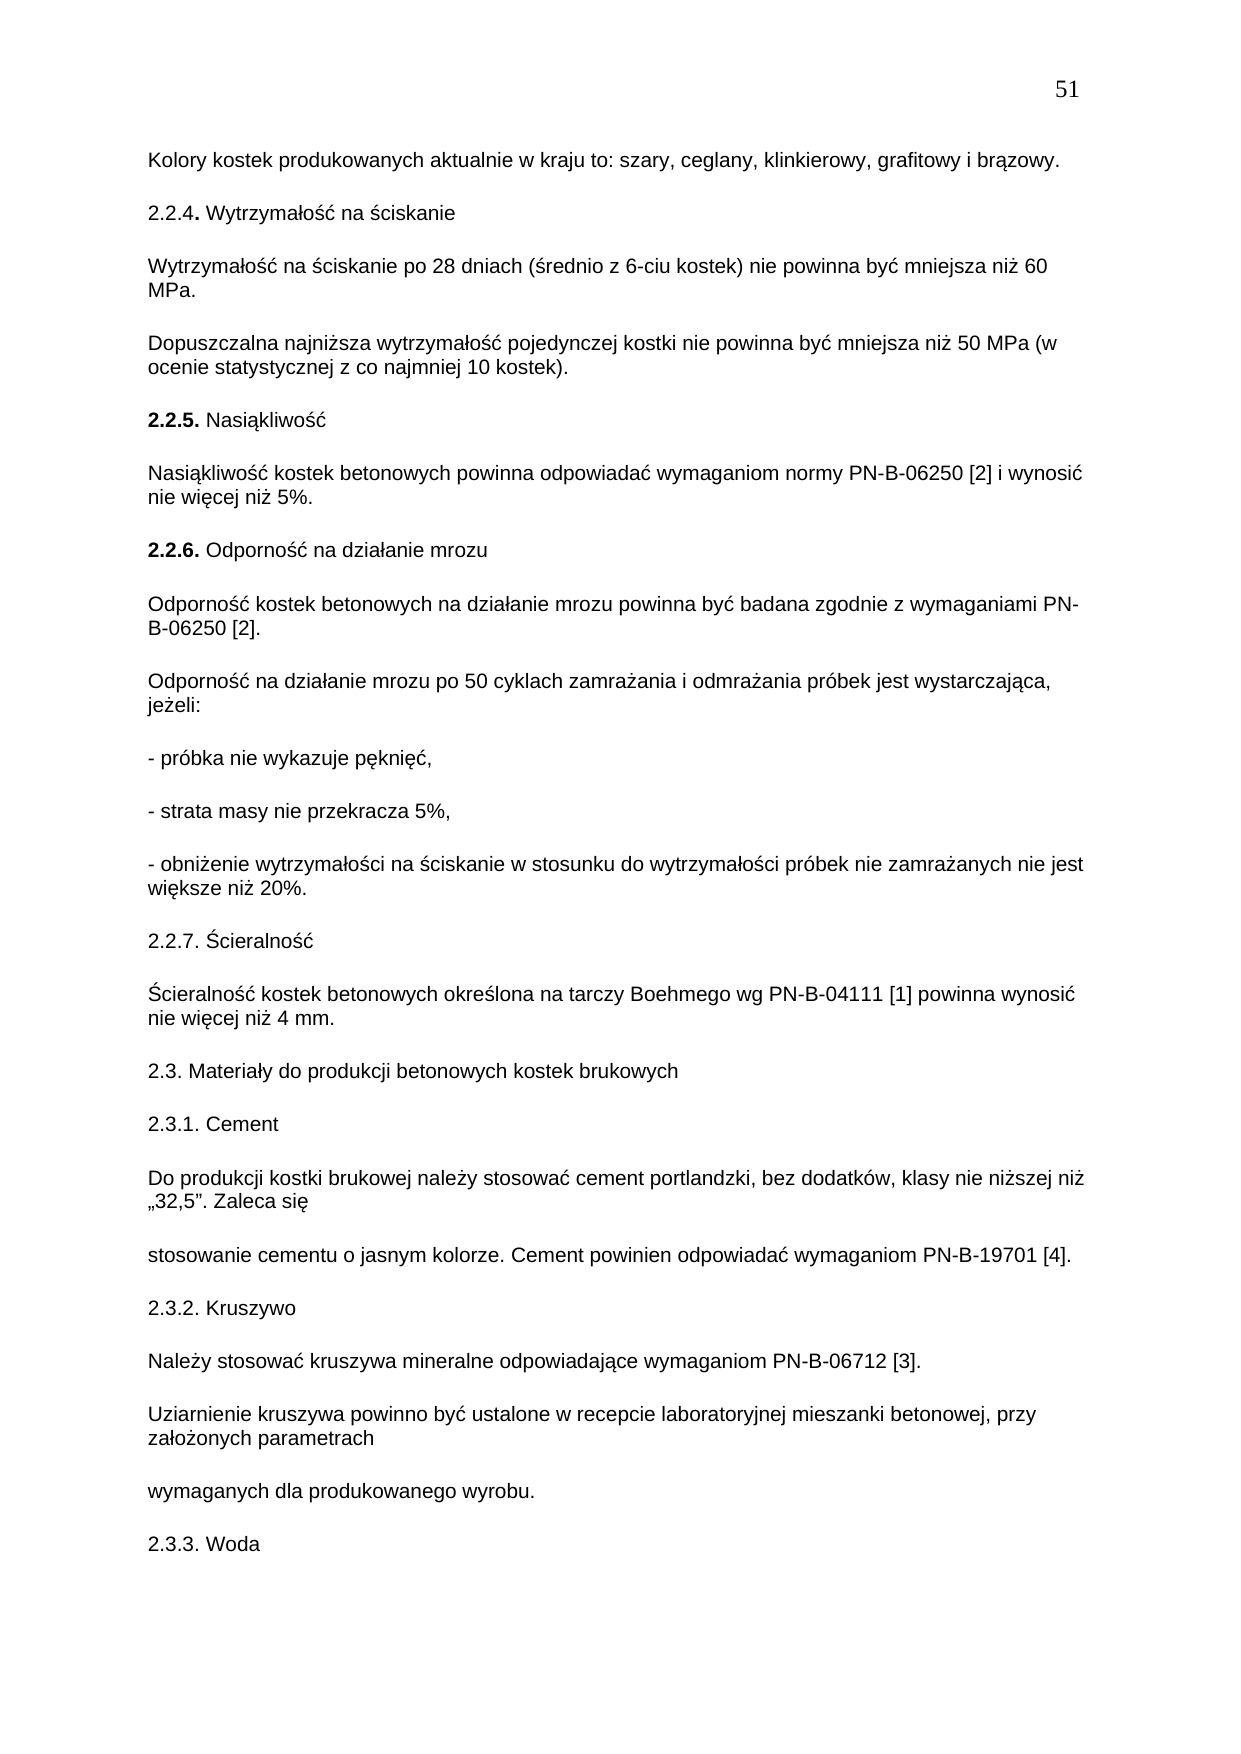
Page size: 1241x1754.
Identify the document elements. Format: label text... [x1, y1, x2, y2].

text Dopuszczalna najniższa wytrzymałość pojedynczej kostki nie powinna być mniejsza niż 50 MPa (w ocenie statystycznej z co najmniej 10 kostek). [148, 331, 1092, 379]
text Do produkcji kostki brukowej należy stosować cement portlandzki, bez dodatków, klasy nie niższej niż „32,5”. Zaleca się [148, 1165, 1092, 1213]
text - próbka nie wykazuje pęknięć, [148, 746, 1092, 769]
text 2.2.6. Odporność na działanie mrozu [148, 538, 1092, 562]
text 2.3. Materiały do produkcji betonowych kostek brukowych [148, 1059, 1092, 1083]
text Odporność kostek betonowych na działanie mrozu powinna być badana zgodnie z wymaganiami PN-B-06250 [2]. [148, 591, 1092, 639]
text stosowanie cementu o jasnym kolorze. Cement powinien odpowiadać wymaganiom PN-B-19701 [4]. [148, 1242, 1092, 1266]
text 2.2.5. Nasiąkliwość [148, 408, 1092, 432]
text - obniżenie wytrzymałości na ściskanie w stosunku do wytrzymałości próbek nie zamrażanych nie jest większe niż 20%. [148, 852, 1092, 900]
text Należy stosować kruszywa mineralne odpowiadające wymaganiom PN-B-06712 [3]. [148, 1349, 1092, 1373]
text 2.3.3. Woda [148, 1532, 1092, 1556]
text Wytrzymałość na ściskanie po 28 dniach (średnio z 6-ciu kostek) nie powinna być mniejsza niż 60 MPa. [148, 254, 1092, 302]
text Kolory kostek produkowanych aktualnie w kraju to: szary, ceglany, klinkierowy, grafitowy i brązowy. [148, 148, 1092, 172]
text Nasiąkliwość kostek betonowych powinna odpowiadać wymaganiom normy PN-B-06250 [2] i wynosić nie więcej niż 5%. [148, 461, 1092, 509]
text 2.2.4. Wytrzymałość na ściskanie [148, 201, 1092, 225]
text 2.3.2. Kruszywo [148, 1296, 1092, 1319]
text Ścieralność kostek betonowych określona na tarczy Boehmego wg PN-B-04111 [1] powinna wynosić nie więcej niż 4 mm. [148, 982, 1092, 1030]
text wymaganych dla produkowanego wyrobu. [148, 1479, 1092, 1503]
text Odporność na działanie mrozu po 50 cyklach zamrażania i odmrażania próbek jest wystarczająca, jeżeli: [148, 668, 1092, 716]
text - strata masy nie przekracza 5%, [148, 799, 1092, 823]
text Uziarnienie kruszywa powinno być ustalone w recepcie laboratoryjnej mieszanki betonowej, przy założonych parametrach [148, 1402, 1092, 1450]
text 2.3.1. Cement [148, 1112, 1092, 1136]
text 2.2.7. Ścieralność [148, 929, 1092, 953]
